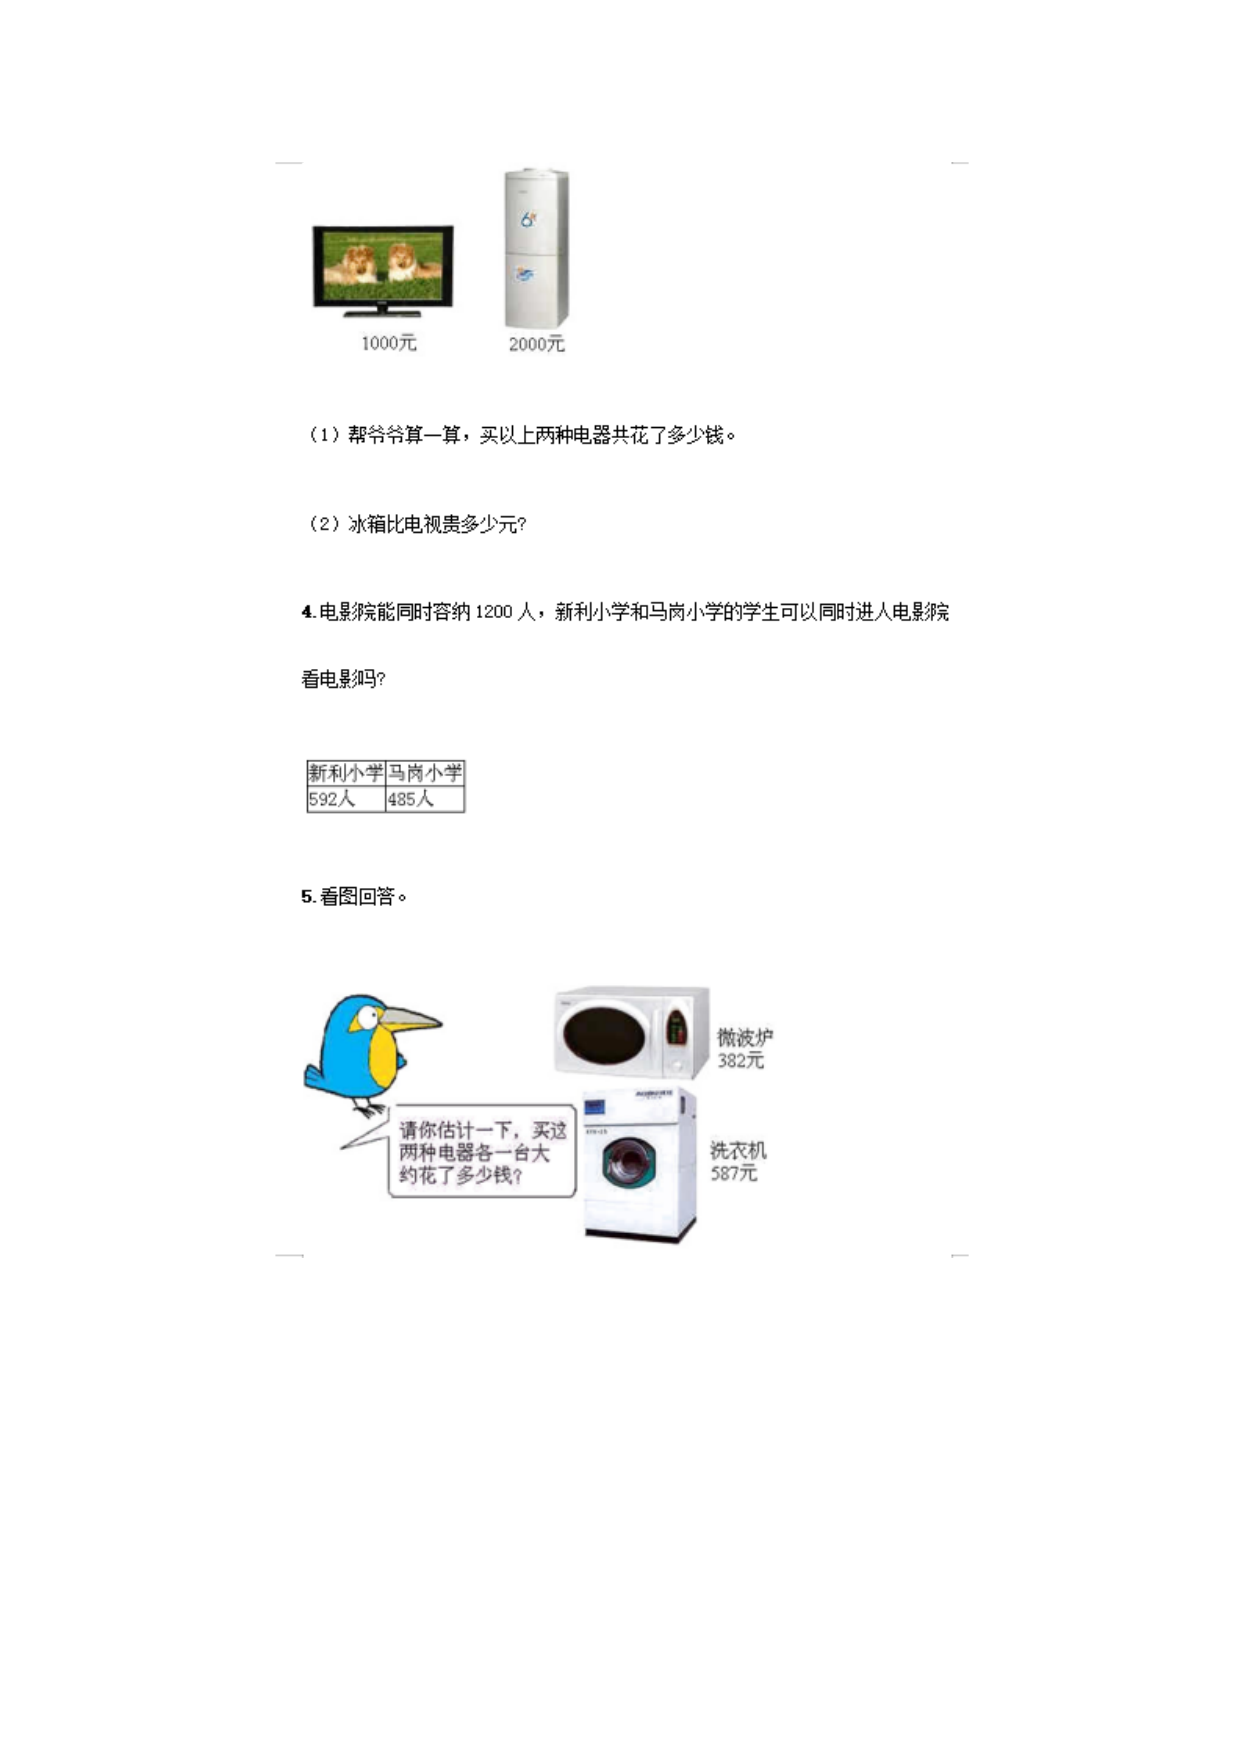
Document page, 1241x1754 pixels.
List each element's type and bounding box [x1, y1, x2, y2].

picture [271, 162, 969, 1258]
